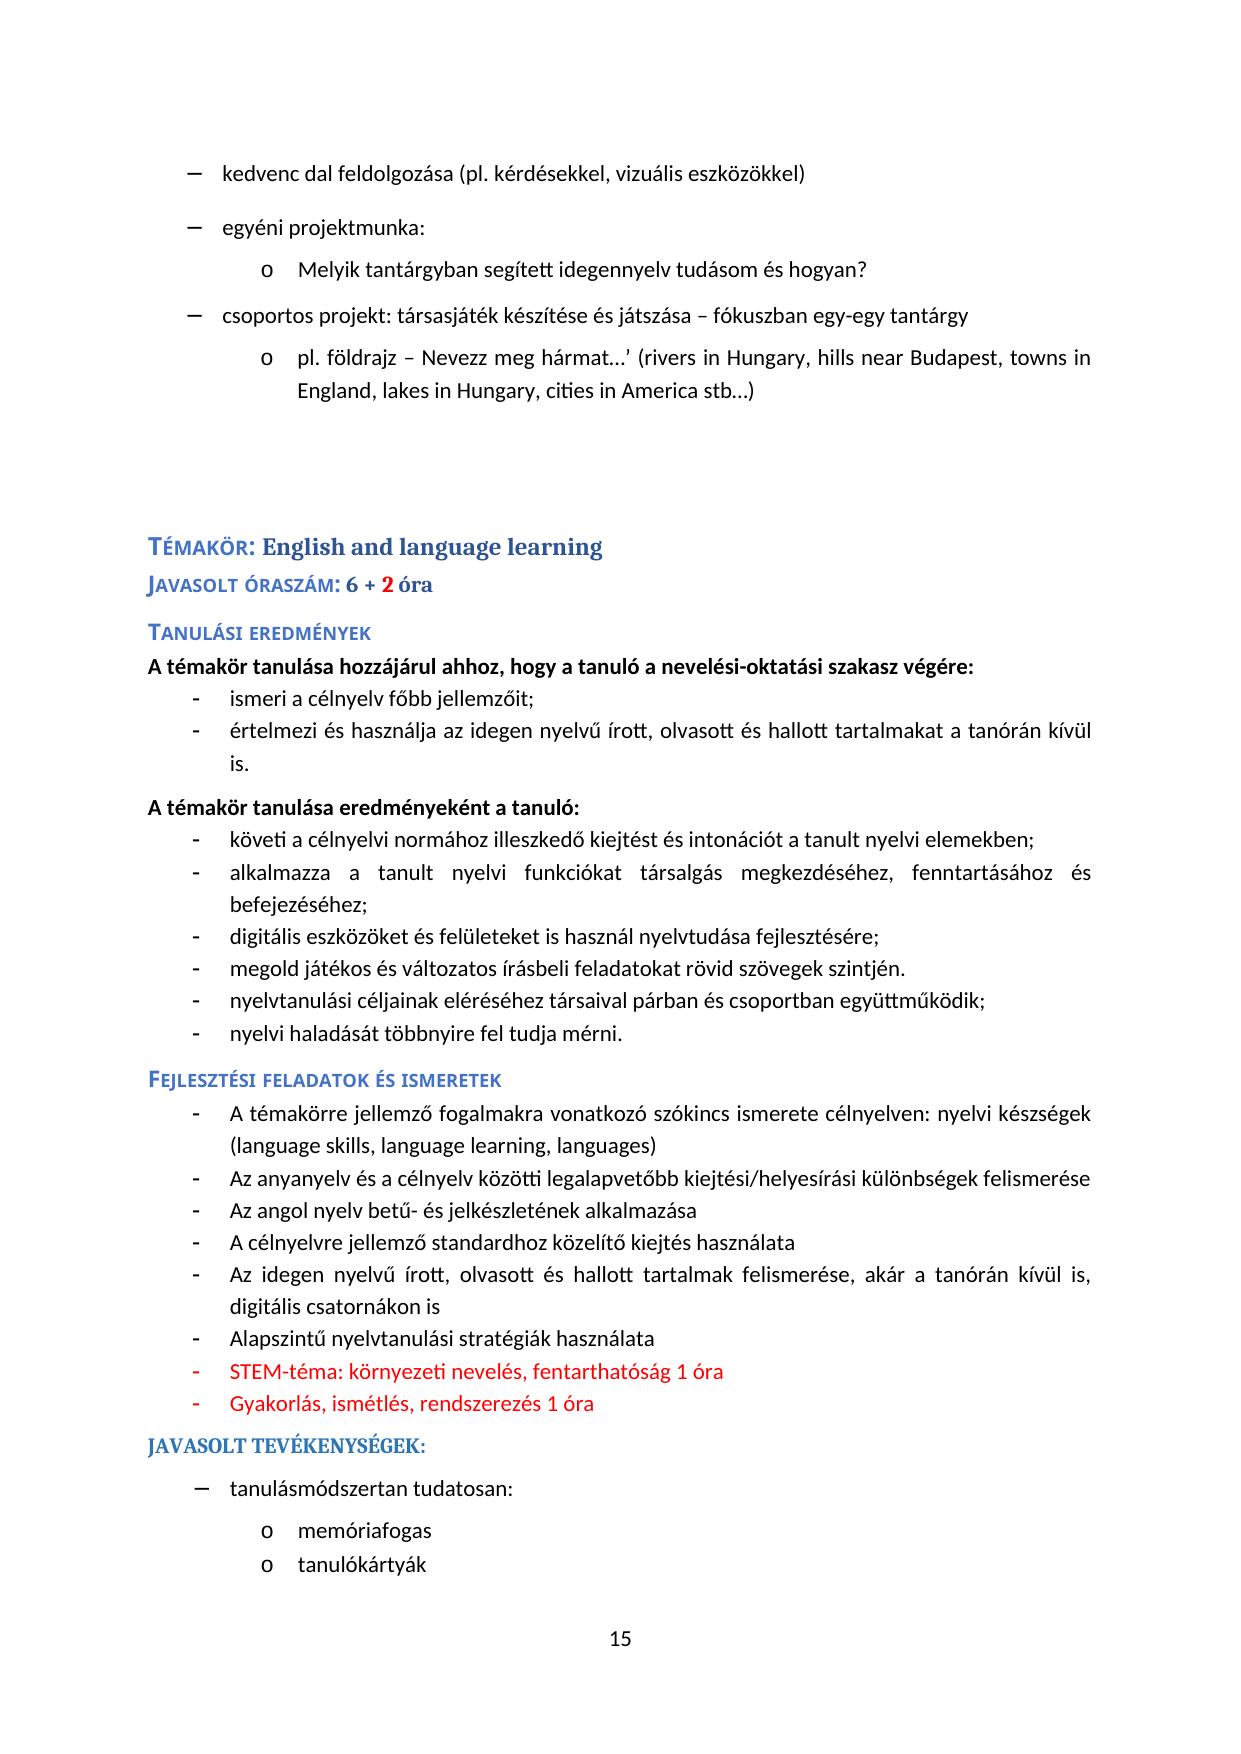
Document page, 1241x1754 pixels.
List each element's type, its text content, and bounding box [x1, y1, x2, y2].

text A témakör tanulása eredményeként a tanuló: [148, 793, 1093, 821]
list nyelvtanulási céljainak eléréséhez társaival párban és csoportban együttműködik; [192, 986, 1093, 1014]
list memóriafogas [260, 1517, 1093, 1546]
list Melyik tantárgyban segített idegennyelv tudásom és hogyan? [260, 256, 1093, 285]
text Témakör: English and language learning [148, 528, 1093, 563]
list Gyakorlás, ismétlés, rendszerezés 1 óra [192, 1389, 1093, 1417]
list követi a célnyelvi normához illeszkedő kiejtést és intonációt a tanult nyelvi elemekben; [192, 826, 1093, 853]
list egyéni projektmunka: [185, 202, 1093, 248]
list ismeri a célnyelv főbb jellemzőit; [192, 684, 1093, 712]
list nyelvi haladását többnyire fel tudja mérni. [192, 1019, 1093, 1047]
list Az anyanyelv és a célnyelv közötti legalapvetőbb kiejtési/helyesírási különbségek felismerése [192, 1164, 1093, 1192]
list alkalmazza a tanult nyelvi funkciókat társalgás megkezdéséhez, fenntartásához és befejezéséhez; [192, 858, 1093, 918]
subtitle Tanulási eredmények [148, 616, 1093, 647]
list A témakörre jellemző fogalmakra vonatkozó szókincs ismerete célnyelven: nyelvi készségek (language skills, language learning, languages) [192, 1099, 1093, 1159]
list értelmezi és használja az idegen nyelvű írott, olvasott és hallott tartalmakat a tanórán kívül is. [192, 716, 1093, 777]
list tanulásmódszertan tudatosan: [192, 1463, 1093, 1509]
list Alapszintű nyelvtanulási stratégiák használata [192, 1324, 1093, 1353]
list pl. földrajz – Nevezz meg hármat…’ (rivers in Hungary, hills near Budapest, towns in England, lakes in Hungary, cities in America stb…) [260, 343, 1093, 404]
list csoportos projekt: társasjáték készítése és játszása – fókuszban egy-egy tantárgy [185, 289, 1093, 336]
list digitális eszközöket és felületeket is használ nyelvtudása fejlesztésére; [192, 922, 1093, 950]
text Javasolt óraszám: 6 + 2 óra [148, 568, 1093, 599]
list tanulókártyák [260, 1550, 1093, 1579]
list Az idegen nyelvű írott, olvasott és hallott tartalmak felismerése, akár a tanórán kívül is, digitális csatornákon is [192, 1260, 1093, 1320]
text A témakör tanulása hozzájárul ahhoz, hogy a tanuló a nevelési-oktatási szakasz végére: [148, 652, 1093, 680]
list Az angol nyelv betű- és jelkészletének alkalmazása [192, 1196, 1093, 1224]
list STEM-téma: környezeti nevelés, fentarthatóság 1 óra [192, 1357, 1093, 1385]
subtitle Fejlesztési feladatok és ismeretek [148, 1063, 1093, 1094]
text JAVASOLT TEVÉKENYSÉGEK: [148, 1434, 1093, 1459]
list A célnyelvre jellemző standardhoz közelítő kiejtés használata [192, 1228, 1093, 1256]
list megold játékos és változatos írásbeli feladatokat rövid szövegek szintjén. [192, 954, 1093, 982]
list kedvenc dal feldolgozása (pl. kérdésekkel, vizuális eszközökkel) [185, 148, 1093, 194]
